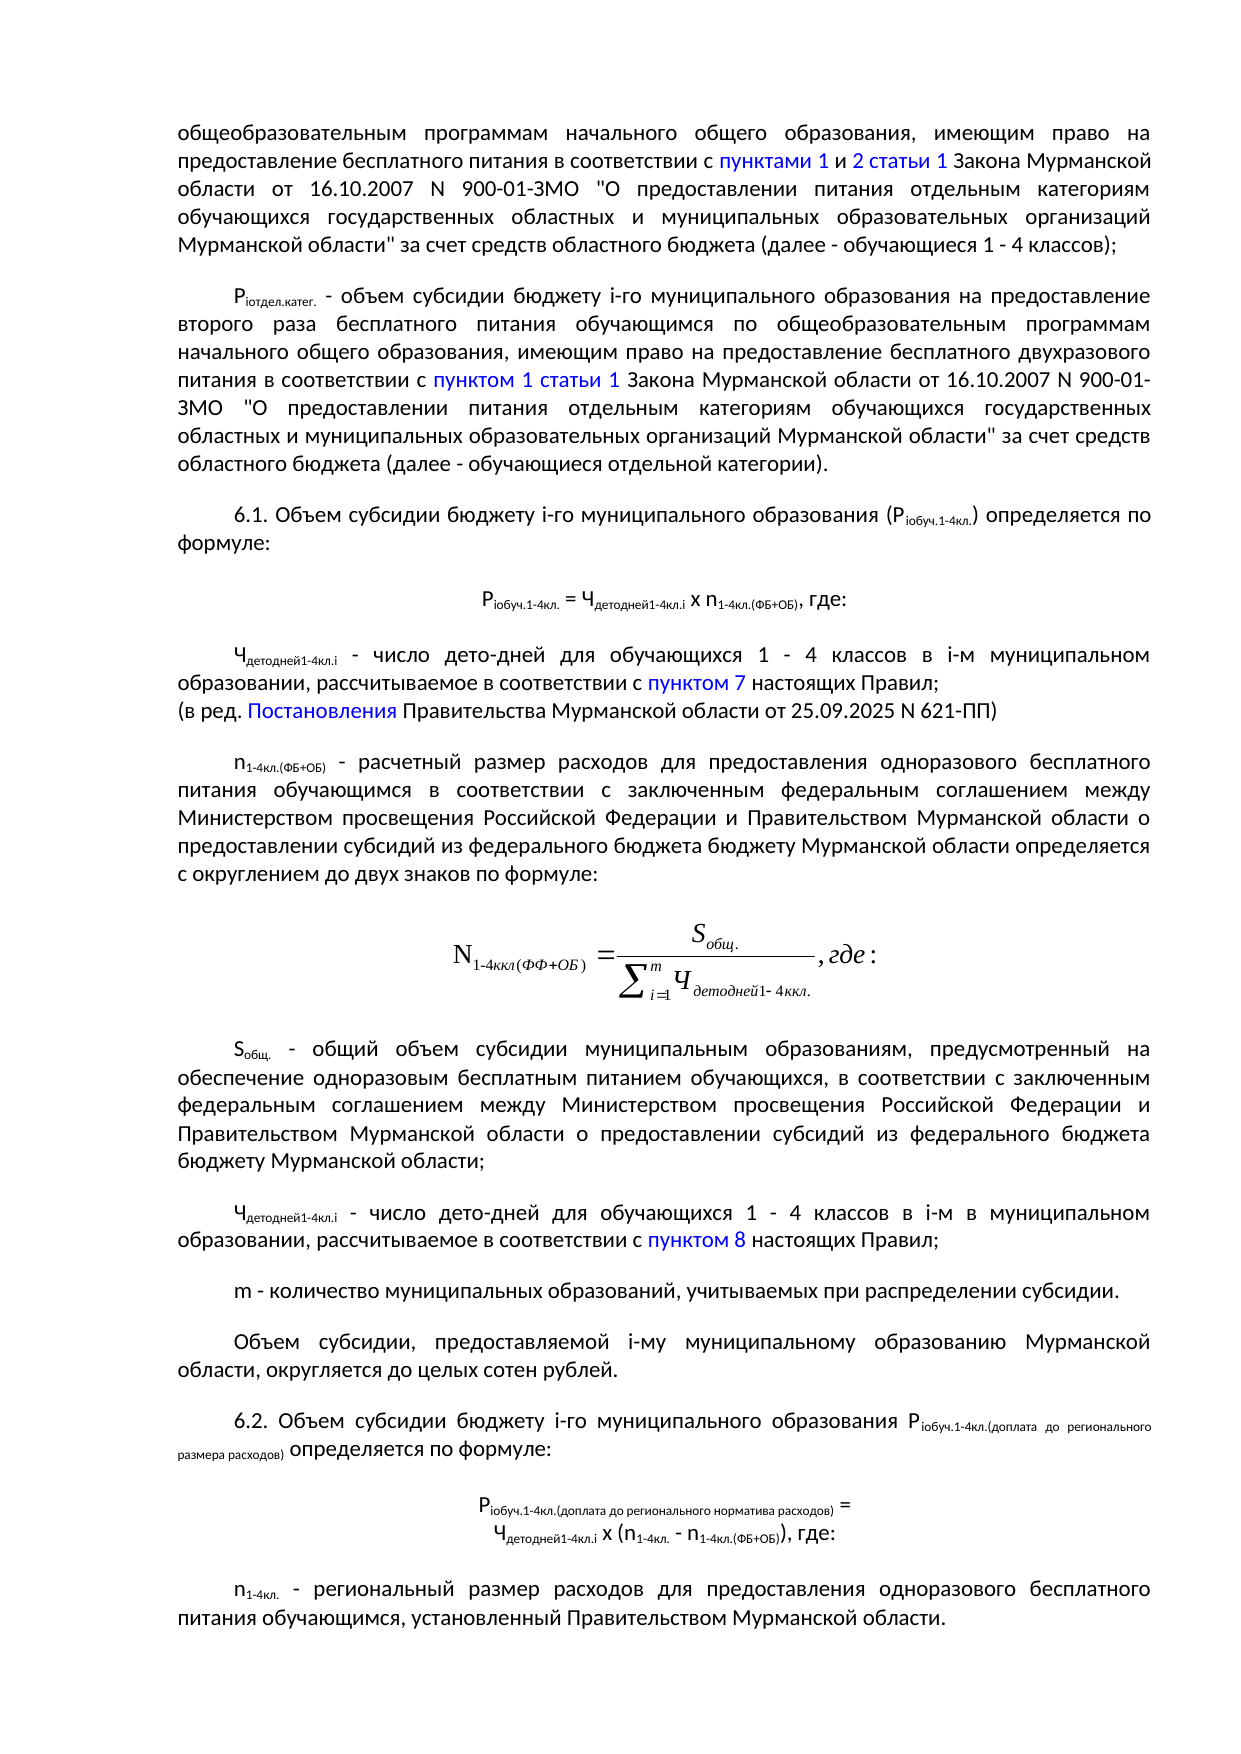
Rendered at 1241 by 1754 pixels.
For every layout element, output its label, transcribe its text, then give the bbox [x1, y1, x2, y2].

text (в ред. Постановления Правительства Мурманской области от 25.09.2025 N 621-ПП) [177, 696, 1152, 724]
text Рiобуч.1-4кл. = Чдетодней1-4кл.i x n1-4кл.(ФБ+ОБ), где: [177, 584, 1152, 612]
text Объем субсидии, предоставляемой i-му муниципальному образованию Мурманской области, округляется до целых сотен рублей. [177, 1327, 1152, 1383]
text n1-4кл. - региональный размер расходов для предоставления одноразового бесплатного питания обучающимся, установленный Правительством Мурманской области. [177, 1574, 1152, 1631]
text Чдетодней1-4кл.i - число дето-дней для обучающихся 1 - 4 классов в i-м муниципальном образовании, рассчитываемое в соответствии с пунктом 7 настоящих Правил; [177, 640, 1152, 696]
text 6.1. Объем субсидии бюджету i-го муниципального образования (Рiобуч.1-4кл.) определяется по формуле: [177, 500, 1152, 556]
text Sобщ. - общий объем субсидии муниципальным образованиям, предусмотренный на обеспечение одноразовым бесплатным питанием обучающихся, в соответствии с заключенным федеральным соглашением между Министерством просвещения Российской Федерации и Правительством Мурманской области о предоставлении субсидий из федерального бюджета бюджету Мурманской области; [177, 1034, 1152, 1175]
text Чдетодней1-4кл.i x (n1-4кл. - n1-4кл.(ФБ+ОБ)), где: [177, 1518, 1152, 1547]
text Чдетодней1-4кл.i - число дето-дней для обучающихся 1 - 4 классов в i-м в муниципальном образовании, рассчитываемое в соответствии с пунктом 8 настоящих Правил; [177, 1198, 1152, 1254]
text Рiобуч.1-4кл.(доплата до регионального норматива расходов) = [177, 1491, 1152, 1518]
text m - количество муниципальных образований, учитываемых при распределении субсидии. [177, 1277, 1152, 1304]
text 6.2. Объем субсидии бюджету i-го муниципального образования Рiобуч.1-4кл.(доплата до регионального размера расходов) определяется по формуле: [177, 1406, 1152, 1462]
text Рiотдел.катег. - объем субсидии бюджету i-го муниципального образования на предоставление второго раза бесплатного питания обучающимся по общеобразовательным программам начального общего образования, имеющим право на предоставление бесплатного двухразового питания в соответствии с пунктом 1 статьи 1 Закона Мурманской области от 16.10.2007 N 900-01-ЗМО "О предоставлении питания отдельным категориям обучающихся государственных областных и муниципальных образовательных организаций Мурманской области" за счет средств областного бюджета (далее - обучающиеся отдельной категории). [177, 281, 1152, 477]
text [177, 118, 1152, 258]
text n1-4кл.(ФБ+ОБ) - расчетный размер расходов для предоставления одноразового бесплатного питания обучающимся в соответствии с заключенным федеральным соглашением между Министерством просвещения Российской Федерации и Правительством Мурманской области о предоставлении субсидий из федерального бюджета бюджету Мурманской области определяется с округлением до двух знаков по формуле: [177, 747, 1152, 887]
